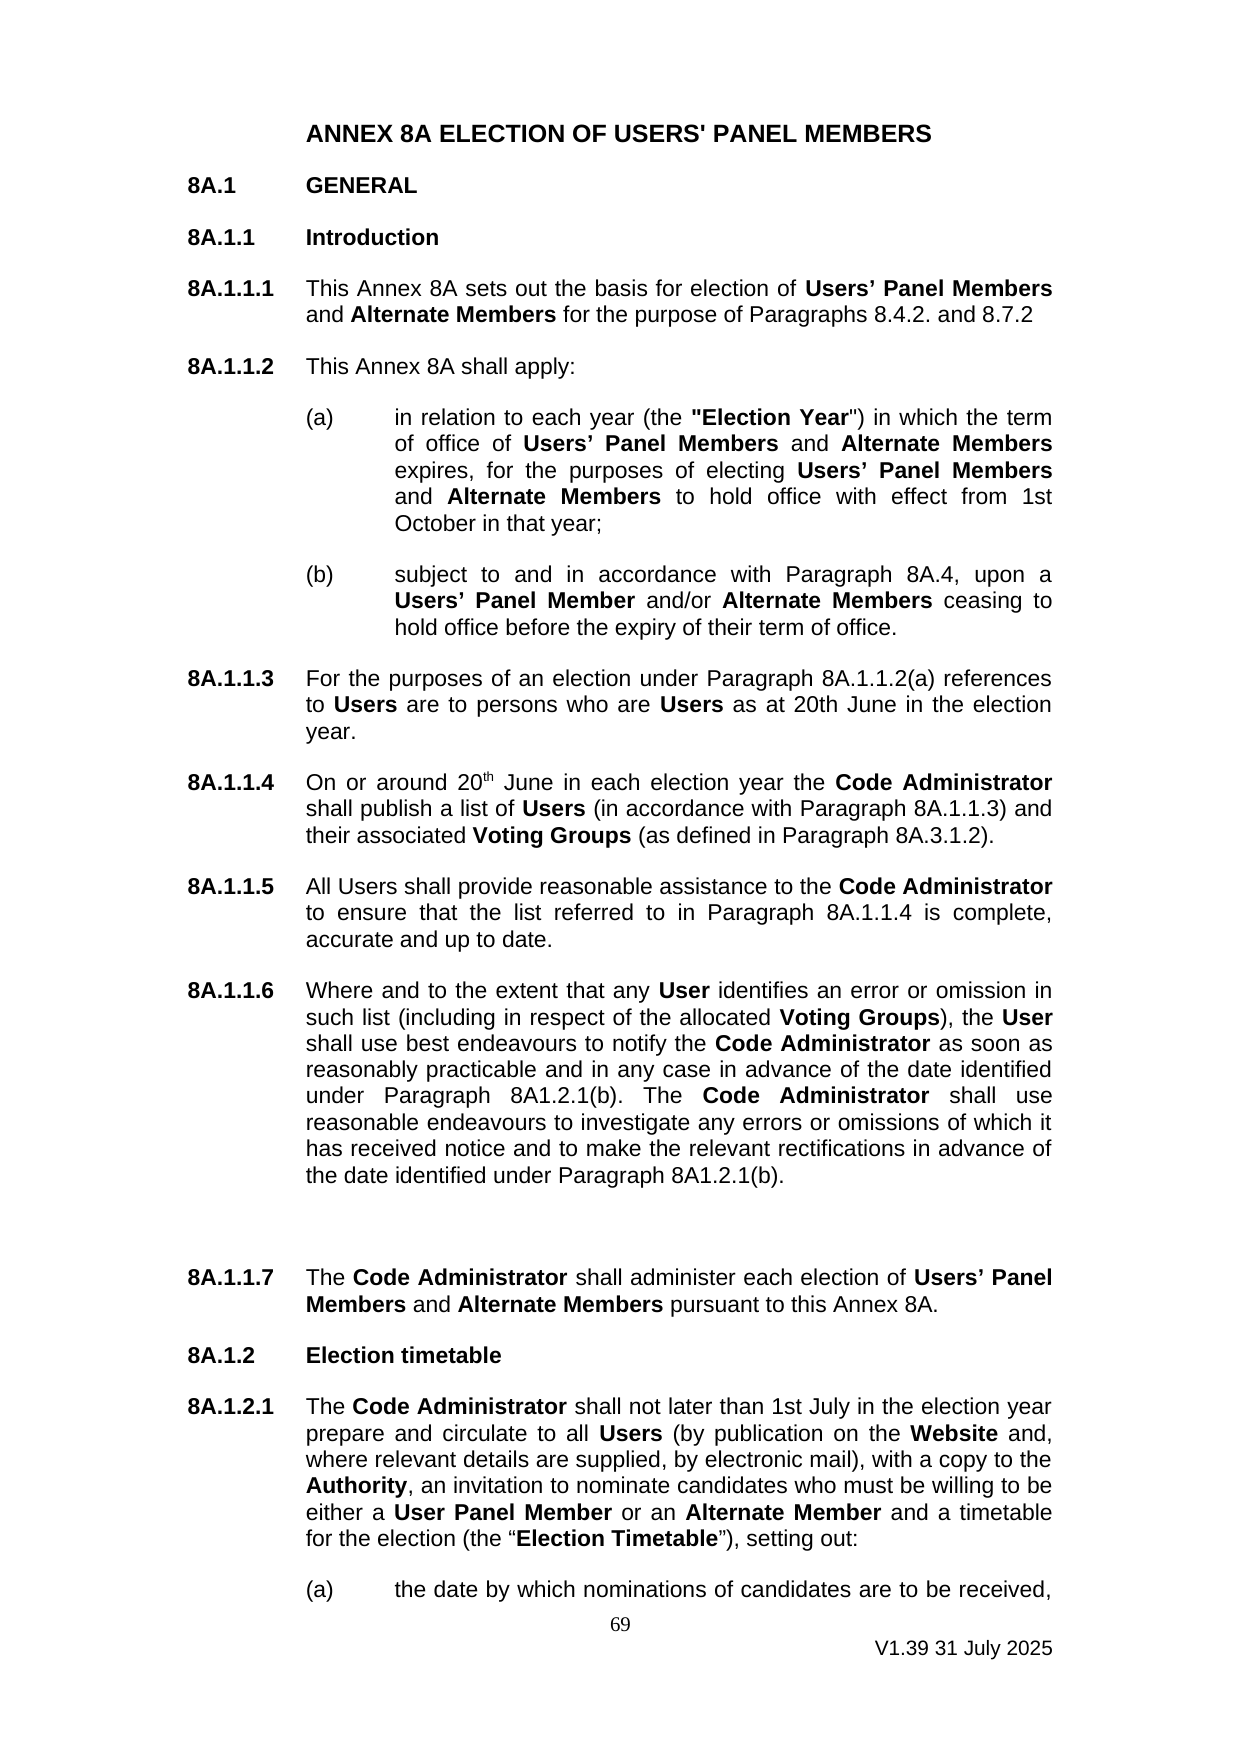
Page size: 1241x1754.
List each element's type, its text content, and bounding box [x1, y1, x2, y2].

text 8A.1.2 Election timetable [187, 1342, 1053, 1368]
text 8A.1.1.4 On or around 20th June in each election year the Code Administrator shall publish a list of Users (in accordance with Paragraph 8A.1.1.3) and their associated Voting Groups (as defined in Paragraph 8A.3.1.2). [187, 769, 1053, 848]
text 8A.1.2.1 The Code Administrator shall not later than 1st July in the election year prepare and circulate to all Users (by publication on the Website and, where relevant details are supplied, by electronic mail), with a copy to the Authority, an invitation to nominate candidates who must be willing to be either a User Panel Member or an Alternate Member and a timetable for the election (the “Election Timetable”), setting out: [187, 1393, 1053, 1551]
text 8A.1 GENERAL [187, 172, 1053, 199]
text 8A.1.1.1 This Annex 8A sets out the basis for election of Users’ Panel Members and Alternate Members for the purpose of Paragraphs 8.4.2. and 8.7.2 [187, 275, 1053, 328]
text (a) in relation to each year (the "Election Year") in which the term of office of Users’ Panel Members and Alternate Members expires, for the purposes of electing Users’ Panel Members and Alternate Members to hold office with effect from 1st October in that year; [306, 404, 1053, 536]
text 8A.1.1.6 Where and to the extent that any User identifies an error or omission in such list (including in respect of the allocated Voting Groups), the User shall use best endeavours to notify the Code Administrator as soon as reasonably practicable and in any case in advance of the date identified under Paragraph 8A1.2.1(b). The Code Administrator shall use reasonable endeavours to investigate any errors or omissions of which it has received notice and to make the relevant rectifications in advance of the date identified under Paragraph 8A1.2.1(b). [187, 977, 1053, 1188]
subtitle ANNEX 8A ELECTION OF USERS' PANEL MEMBERS [231, 118, 1053, 147]
text 8A.1.1.3 For the purposes of an election under Paragraph 8A.1.1.2(a) references to Users are to persons who are Users as at 20th June in the election year. [187, 665, 1053, 744]
text 8A.1.1 Introduction [187, 224, 1053, 250]
text 8A.1.1.2 This Annex 8A shall apply: [187, 353, 1053, 379]
text (b) subject to and in accordance with Paragraph 8A.4, upon a Users’ Panel Member and/or Alternate Members ceasing to hold office before the expiry of their term of office. [306, 561, 1053, 640]
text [306, 1576, 1053, 1603]
text 8A.1.1.5 All Users shall provide reasonable assistance to the Code Administrator to ensure that the list referred to in Paragraph 8A.1.1.4 is complete, accurate and up to date. [187, 873, 1053, 952]
text 8A.1.1.7 The Code Administrator shall administer each election of Users’ Panel Members and Alternate Members pursuant to this Annex 8A. [187, 1264, 1053, 1317]
